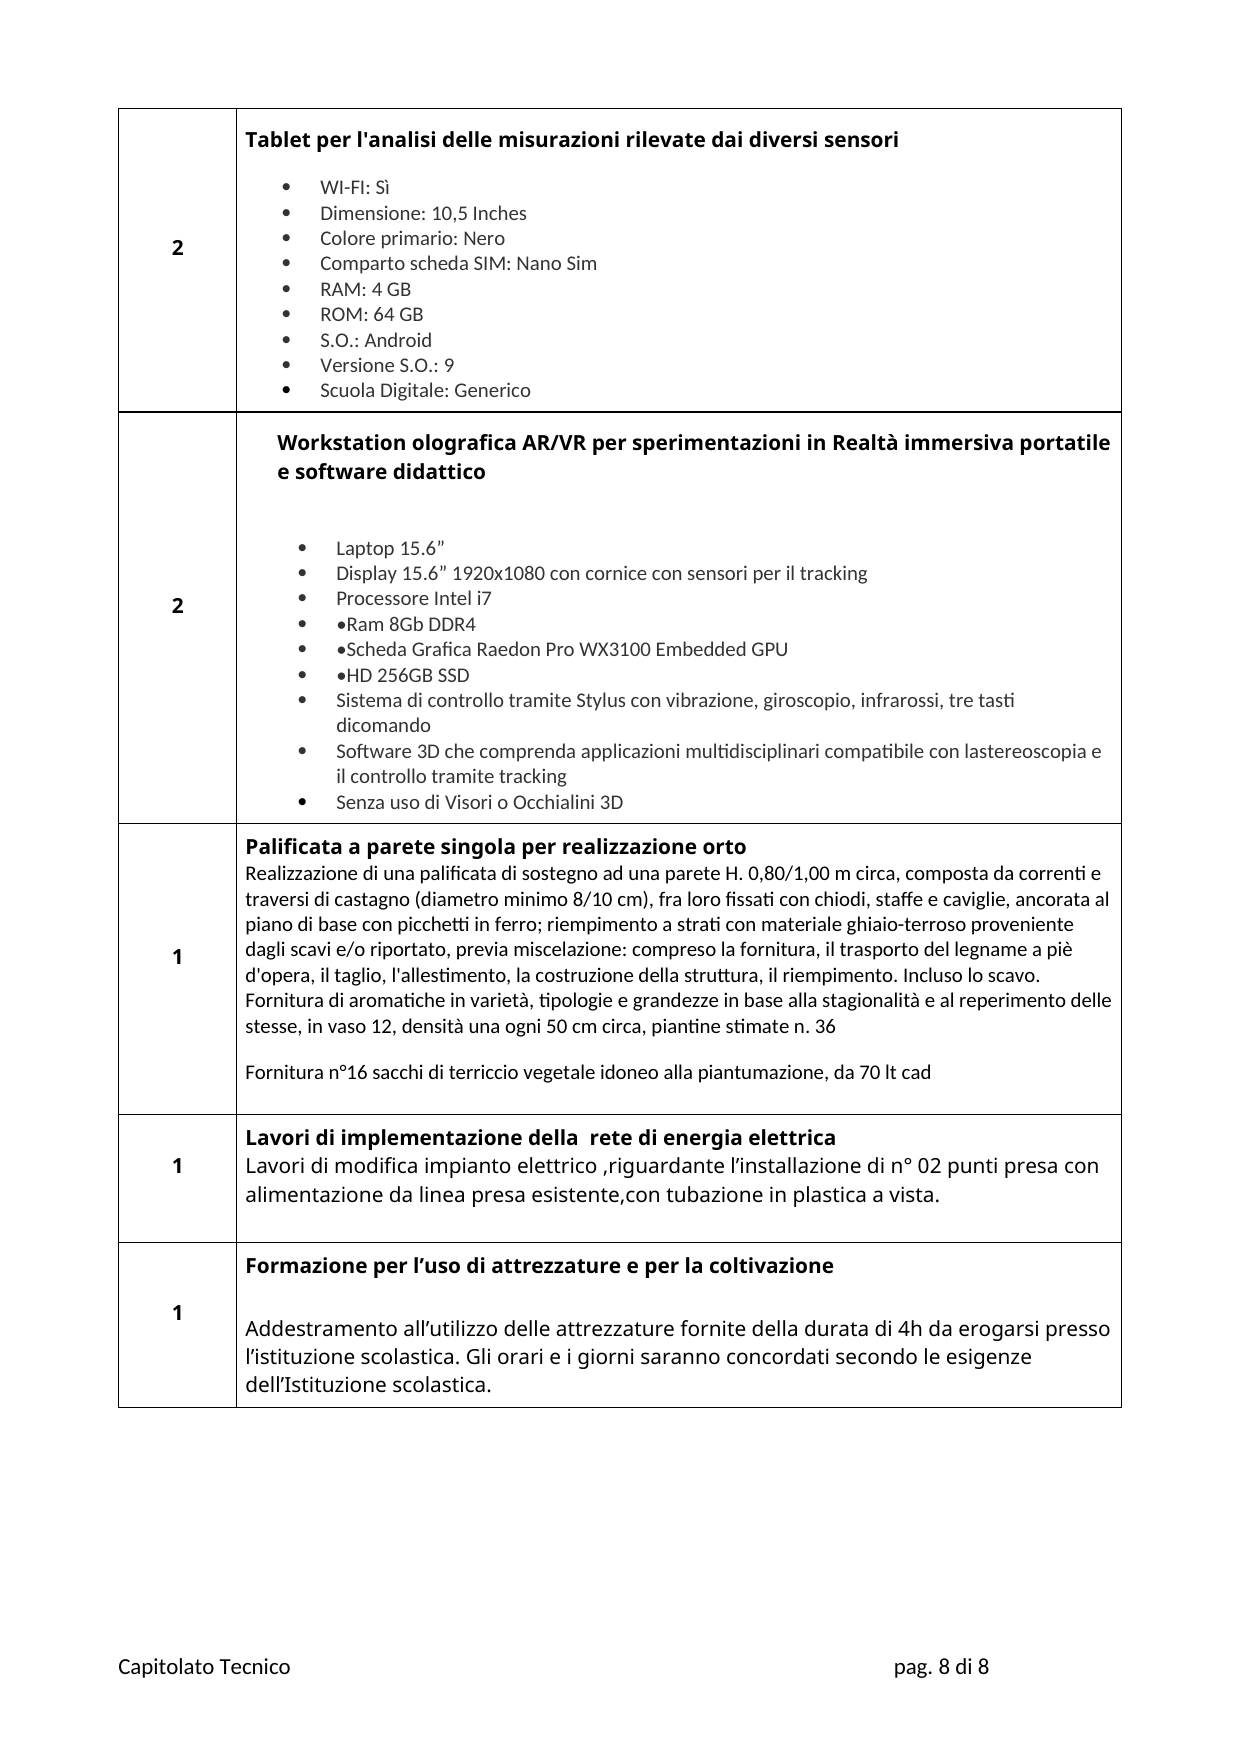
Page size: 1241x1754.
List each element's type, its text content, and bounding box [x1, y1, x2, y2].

table_cell Formazione per l’uso di attrezzature e per la coltivazione Addestramento all’utilizzo delle attrezzature fornite della durata di 4h da erogarsi presso l’istituzione scolastica. Gli orari e i giorni saranno concordati secondo le esigenze dell’Istituzione scolastica. [237, 1243, 1121, 1407]
table_cell Workstation olografica AR/VR per sperimentazioni in Realtà immersiva portatile e software didattico Laptop 15.6” Display 15.6” 1920x1080 con cornice con sensori per il tracking Processore Intel i7 •Ram 8Gb DDR4 •Scheda Grafica Raedon Pro WX3100 Embedded GPU •HD 256GB SSD Sistema di controllo tramite Stylus con vibrazione, giroscopio, infrarossi, tre tasti dicomando Software 3D che comprenda applicazioni multidisciplinari compatibile con lastereoscopia e il controllo tramite tracking Senza uso di Visori o Occhialini 3D [237, 413, 1121, 823]
table_cell Palificata a parete singola per realizzazione orto Realizzazione di una palificata di sostegno ad una parete H. 0,80/1,00 m circa, composta da correnti e traversi di castagno (diametro minimo 8/10 cm), fra loro fissati con chiodi, staffe e caviglie, ancorata al piano di base con picchetti in ferro; riempimento a strati con materiale ghiaio-terroso proveniente dagli scavi e/o riportato, previa miscelazione: compreso la fornitura, il trasporto del legname a piè d'opera, il taglio, l'allestimento, la costruzione della struttura, il riempimento. Incluso lo scavo. Fornitura di aromatiche in varietà, tipologie e grandezze in base alla stagionalità e al reperimento delle stesse, in vaso 12, densità una ogni 50 cm circa, piantine stimate n. 36 Fornitura n°16 sacchi di terriccio vegetale idoneo alla piantumazione, da 70 lt cad [237, 824, 1121, 1114]
table_cell 2 [119, 109, 236, 411]
table_cell 2 [119, 413, 236, 823]
table_cell Lavori di implementazione della rete di energia elettrica Lavori di modifica impianto elettrico ,riguardante l’installazione di n° 02 punti presa con alimentazione da linea presa esistente,con tubazione in plastica a vista. [237, 1115, 1121, 1242]
table_cell 1 [119, 1115, 236, 1242]
table_cell Tablet per l'analisi delle misurazioni rilevate dai diversi sensori WI-FI: Sì Dimensione: 10,5 Inches Colore primario: Nero Comparto scheda SIM: Nano Sim RAM: 4 GB ROM: 64 GB S.O.: Android Versione S.O.: 9 Scuola Digitale: Generico [237, 109, 1121, 411]
table_cell 1 [119, 1243, 236, 1407]
table_cell 1 [119, 824, 236, 1114]
